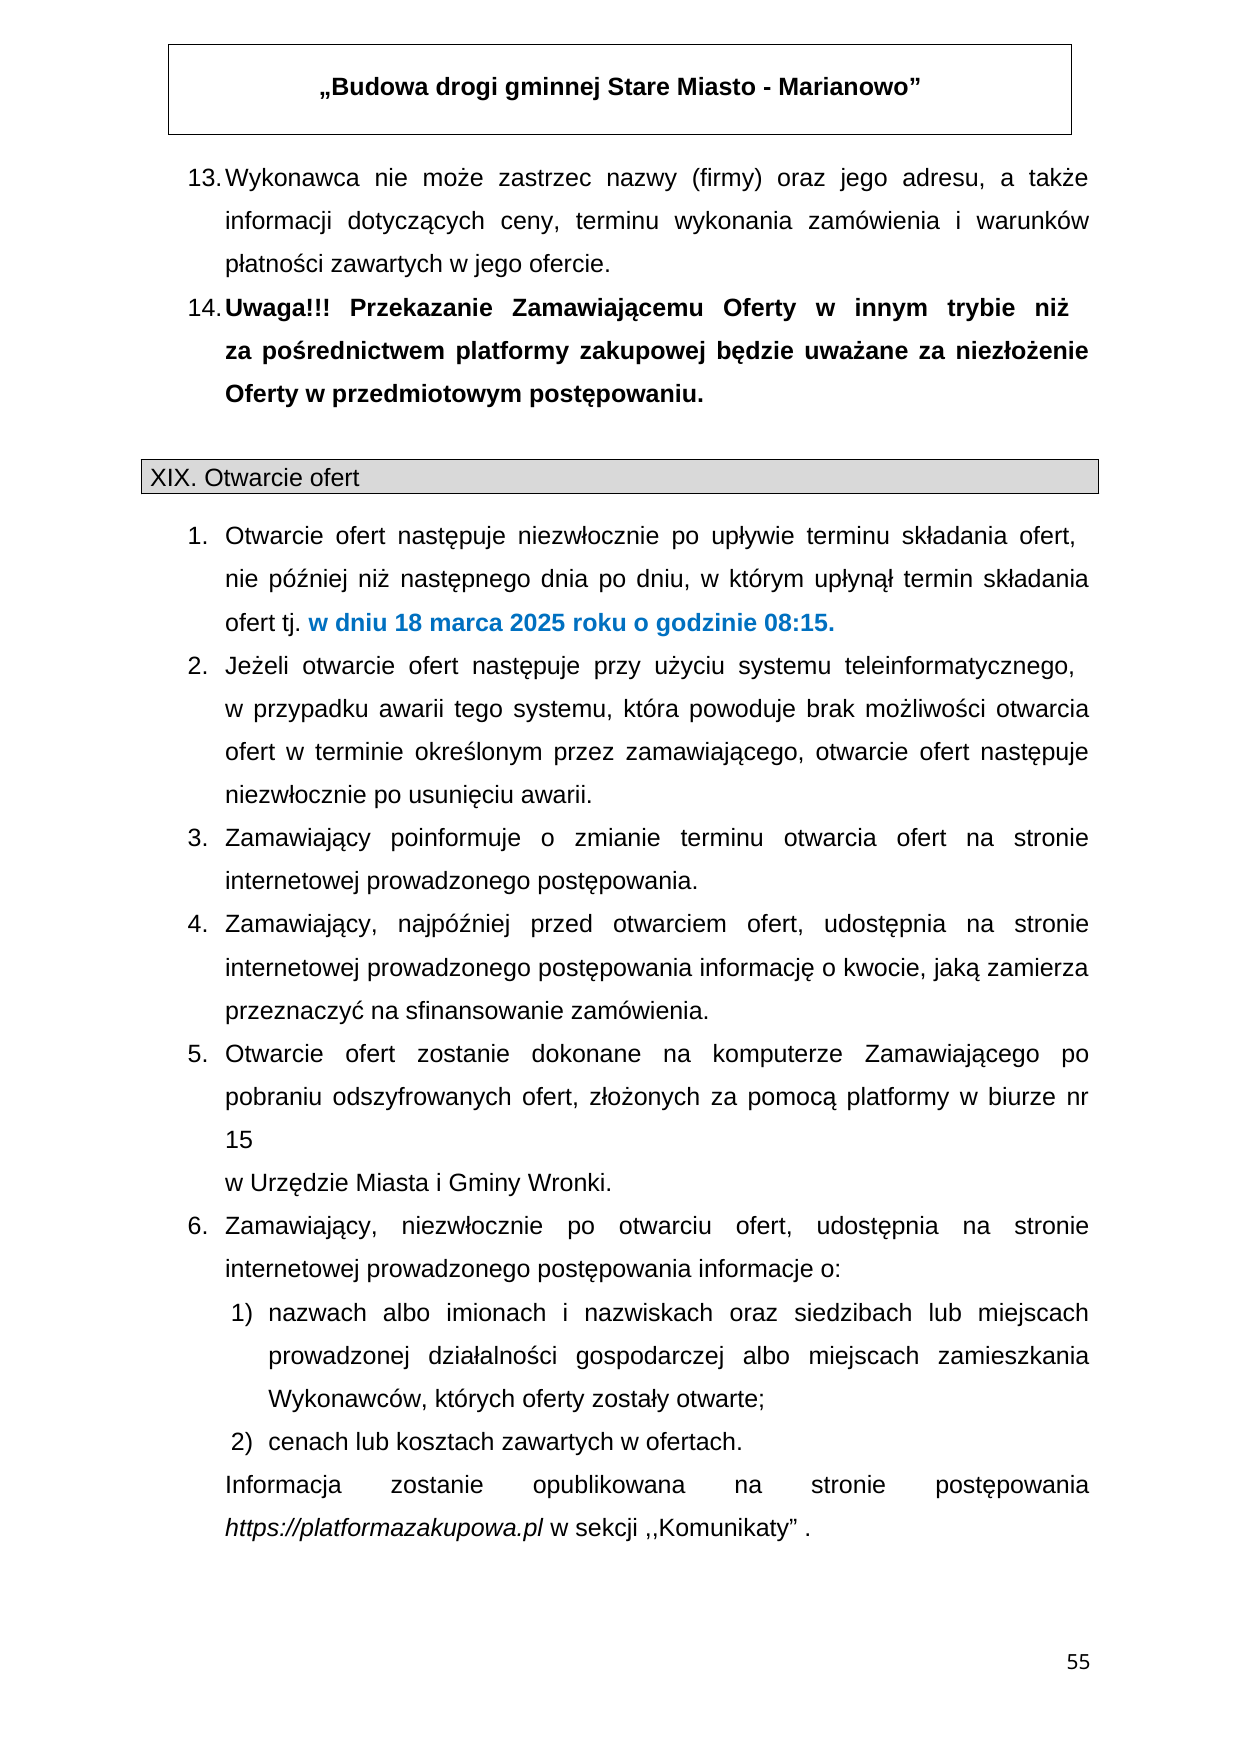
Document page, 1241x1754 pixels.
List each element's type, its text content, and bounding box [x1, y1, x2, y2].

list Jeżeli otwarcie ofert następuje przy użyciu systemu teleinformatycznego, w przypadku awarii tego systemu, która powoduje brak możliwości otwarcia ofert w terminie określonym przez zamawiającego, otwarcie ofert następuje niezwłocznie po usunięciu awarii. [187, 651, 1090, 809]
list Zamawiający, najpóźniej przed otwarciem ofert, udostępnia na stronie internetowej prowadzonego postępowania informację o kwocie, jaką zamierza przeznaczyć na sfinansowanie zamówienia. [187, 909, 1090, 1024]
list cenach lub kosztach zawartych w ofertach. [231, 1427, 1090, 1456]
subtitle XIX. Otwarcie ofert [142, 460, 1098, 493]
list Uwaga!!! Przekazanie Zamawiającemu Oferty w innym trybie niż za pośrednictwem platformy zakupowej będzie uważane za niezłożenie Oferty w przedmiotowym postępowaniu. [187, 292, 1090, 407]
list Otwarcie ofert zostanie dokonane na komputerze Zamawiającego po pobraniu odszyfrowanych ofert, złożonych za pomocą platformy w biurze nr 15 w Urzędzie Miasta i Gminy Wronki. [187, 1039, 1090, 1197]
list Otwarcie ofert następuje niezwłocznie po upływie terminu składania ofert, nie później niż następnego dnia po dniu, w którym upłynął termin składania ofert tj. w dniu 18 marca 2025 roku o godzinie 08:15. [187, 521, 1090, 636]
list Zamawiający poinformuje o zmianie terminu otwarcia ofert na stronie internetowej prowadzonego postępowania. [187, 823, 1090, 895]
list Wykonawca nie może zastrzec nazwy (firmy) oraz jego adresu, a także informacji dotyczących ceny, terminu wykonania zamówienia i warunków płatności zawartych w jego ofercie. [187, 163, 1090, 278]
text Informacja zostanie opublikowana na stronie postępowania https://platformazakupowa.pl w sekcji ,,Komunikaty” . [225, 1470, 1090, 1542]
list nazwach albo imionach i nazwiskach oraz siedzibach lub miejscach prowadzonej działalności gospodarczej albo miejscach zamieszkania Wykonawców, których oferty zostały otwarte; [231, 1297, 1090, 1412]
list Zamawiający, niezwłocznie po otwarciu ofert, udostępnia na stronie internetowej prowadzonego postępowania informacje o: [187, 1211, 1090, 1283]
